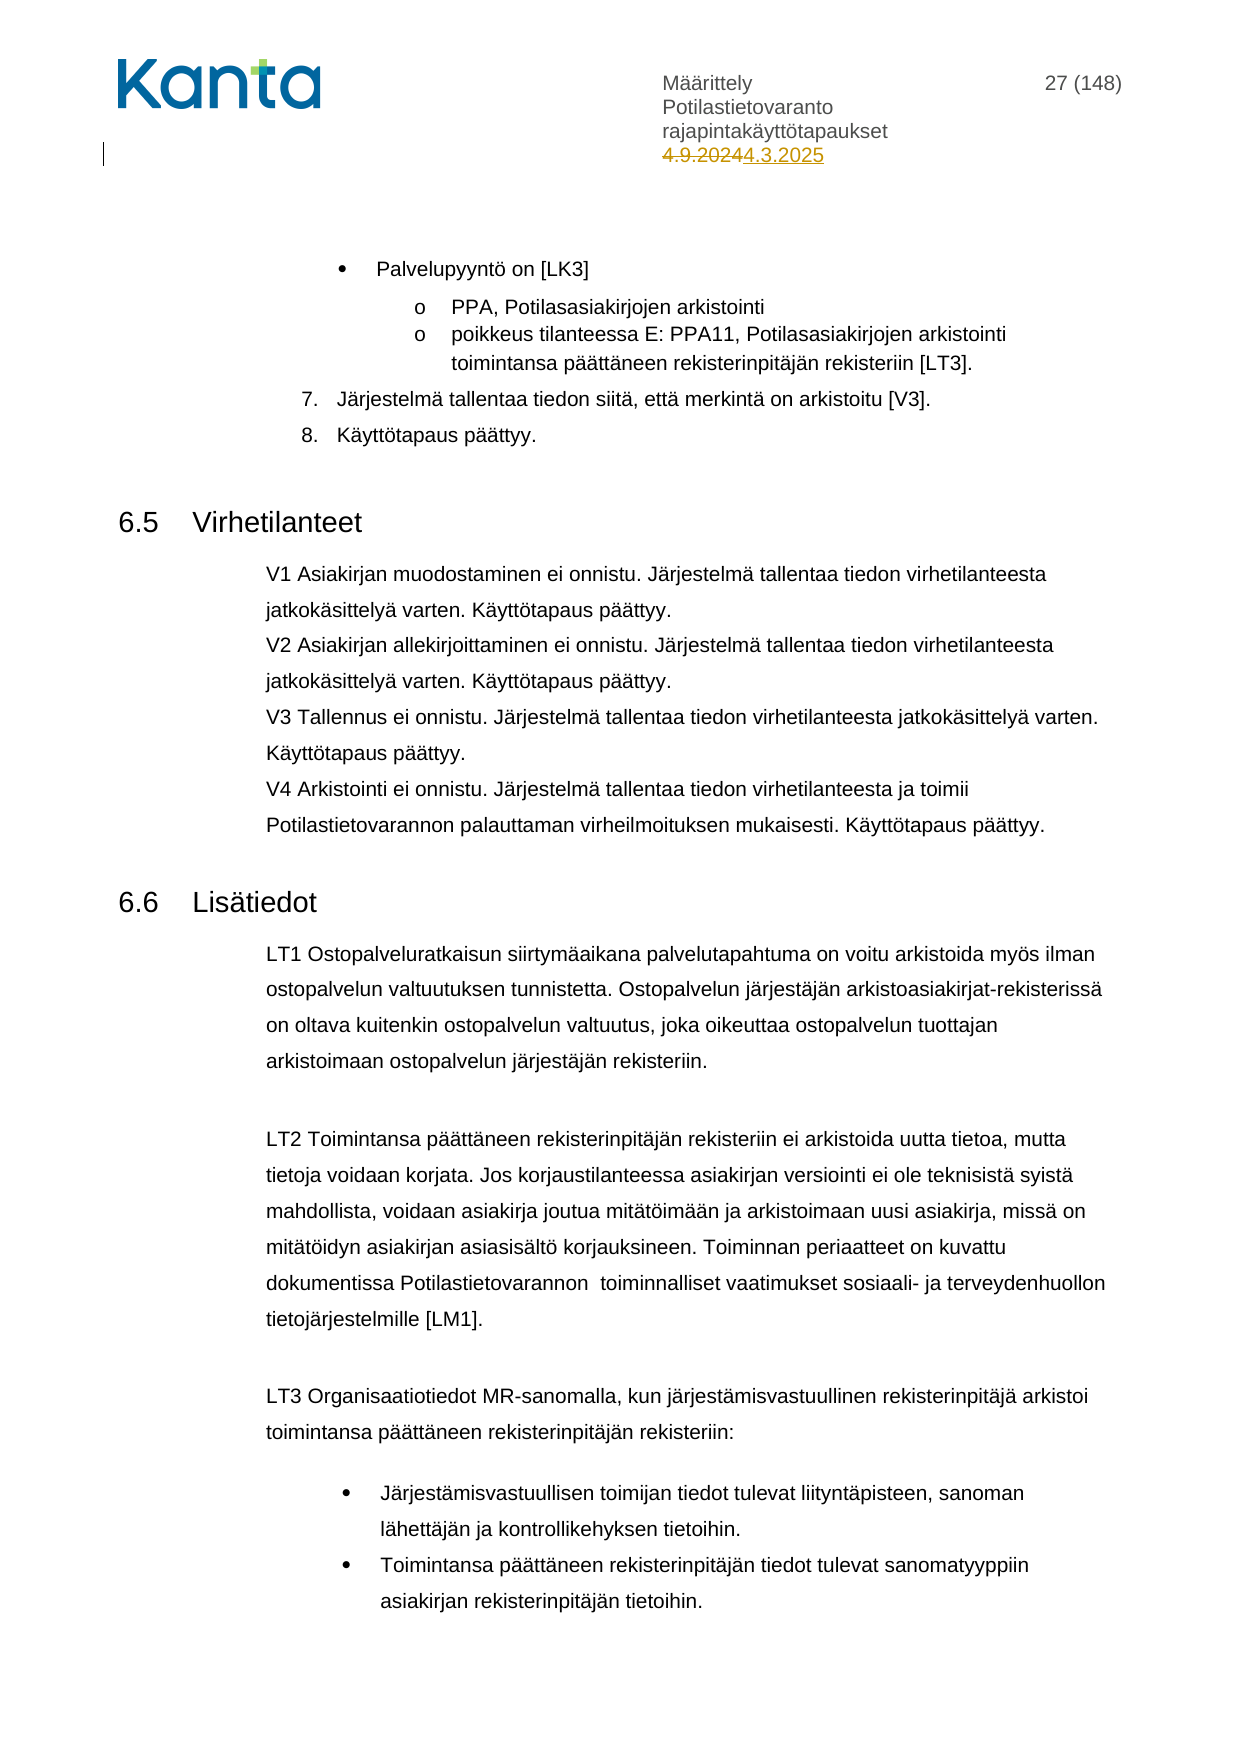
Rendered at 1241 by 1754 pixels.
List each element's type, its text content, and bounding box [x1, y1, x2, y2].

list PPA, Potilasasiakirjojen arkistointi [414, 293, 1107, 321]
text LT1 Ostopalveluratkaisun siirtymäaikana palvelutapahtuma on voitu arkistoida myös ilman ostopalvelun valtuutuksen tunnistetta. Ostopalvelun järjestäjän arkistoasiakirjat-rekisterissä on oltava kuitenkin ostopalvelun valtuutus, joka oikeuttaa ostopalvelun tuottajan arkistoimaan ostopalvelun järjestäjän rekisteriin. [266, 941, 1107, 1073]
list Palvelupyyntö on [LK3] [339, 254, 1107, 281]
list Järjestämisvastuullisen toimijan tiedot tulevat liityntäpisteen, sanoman lähettäjän ja kontrollikehyksen tietoihin. [343, 1481, 1107, 1541]
list Käyttötapaus päättyy. [301, 423, 1107, 447]
list Järjestelmä tallentaa tiedon siitä, että merkintä on arkistoitu [V3]. [301, 387, 1107, 411]
subtitle Lisätiedot [118, 885, 1107, 918]
picture [118, 59, 321, 109]
text V2 Asiakirjan allekirjoittaminen ei onnistu. Järjestelmä tallentaa tiedon virhetilanteesta jatkokäsittelyä varten. Käyttötapaus päättyy. [266, 633, 1107, 693]
subtitle Virhetilanteet [118, 505, 1107, 538]
list Toimintansa päättäneen rekisterinpitäjän tiedot tulevat sanomatyyppiin asiakirjan rekisterinpitäjän tietoihin. [343, 1553, 1107, 1613]
text LT2 Toimintansa päättäneen rekisterinpitäjän rekisteriin ei arkistoida uutta tietoa, mutta tietoja voidaan korjata. Jos korjaustilanteessa asiakirjan versiointi ei ole teknisistä syistä mahdollista, voidaan asiakirja joutua mitätöimään ja arkistoimaan uusi asiakirja, missä on mitätöidyn asiakirjan asiasisältö korjauksineen. Toiminnan periaatteet on kuvattu dokumentissa Potilastietovarannon toiminnalliset vaatimukset sosiaali- ja terveydenhuollon tietojärjestelmille [LM1]. [266, 1127, 1107, 1330]
list poikkeus tilanteessa E: PPA11, Potilasasiakirjojen arkistointi toimintansa päättäneen rekisterinpitäjän rekisteriin [LT3]. [414, 321, 1107, 375]
text V4 Arkistointi ei onnistu. Järjestelmä tallentaa tiedon virhetilanteesta ja toimii Potilastietovarannon palauttaman virheilmoituksen mukaisesti. Käyttötapaus päättyy. [266, 777, 1107, 837]
text LT3 Organisaatiotiedot MR-sanomalla, kun järjestämisvastuullinen rekisterinpitäjä arkistoi toimintansa päättäneen rekisterinpitäjän rekisteriin: [266, 1384, 1107, 1444]
text V3 Tallennus ei onnistu. Järjestelmä tallentaa tiedon virhetilanteesta jatkokäsittelyä varten. Käyttötapaus päättyy. [266, 705, 1107, 765]
text V1 Asiakirjan muodostaminen ei onnistu. Järjestelmä tallentaa tiedon virhetilanteesta jatkokäsittelyä varten. Käyttötapaus päättyy. [266, 561, 1107, 621]
